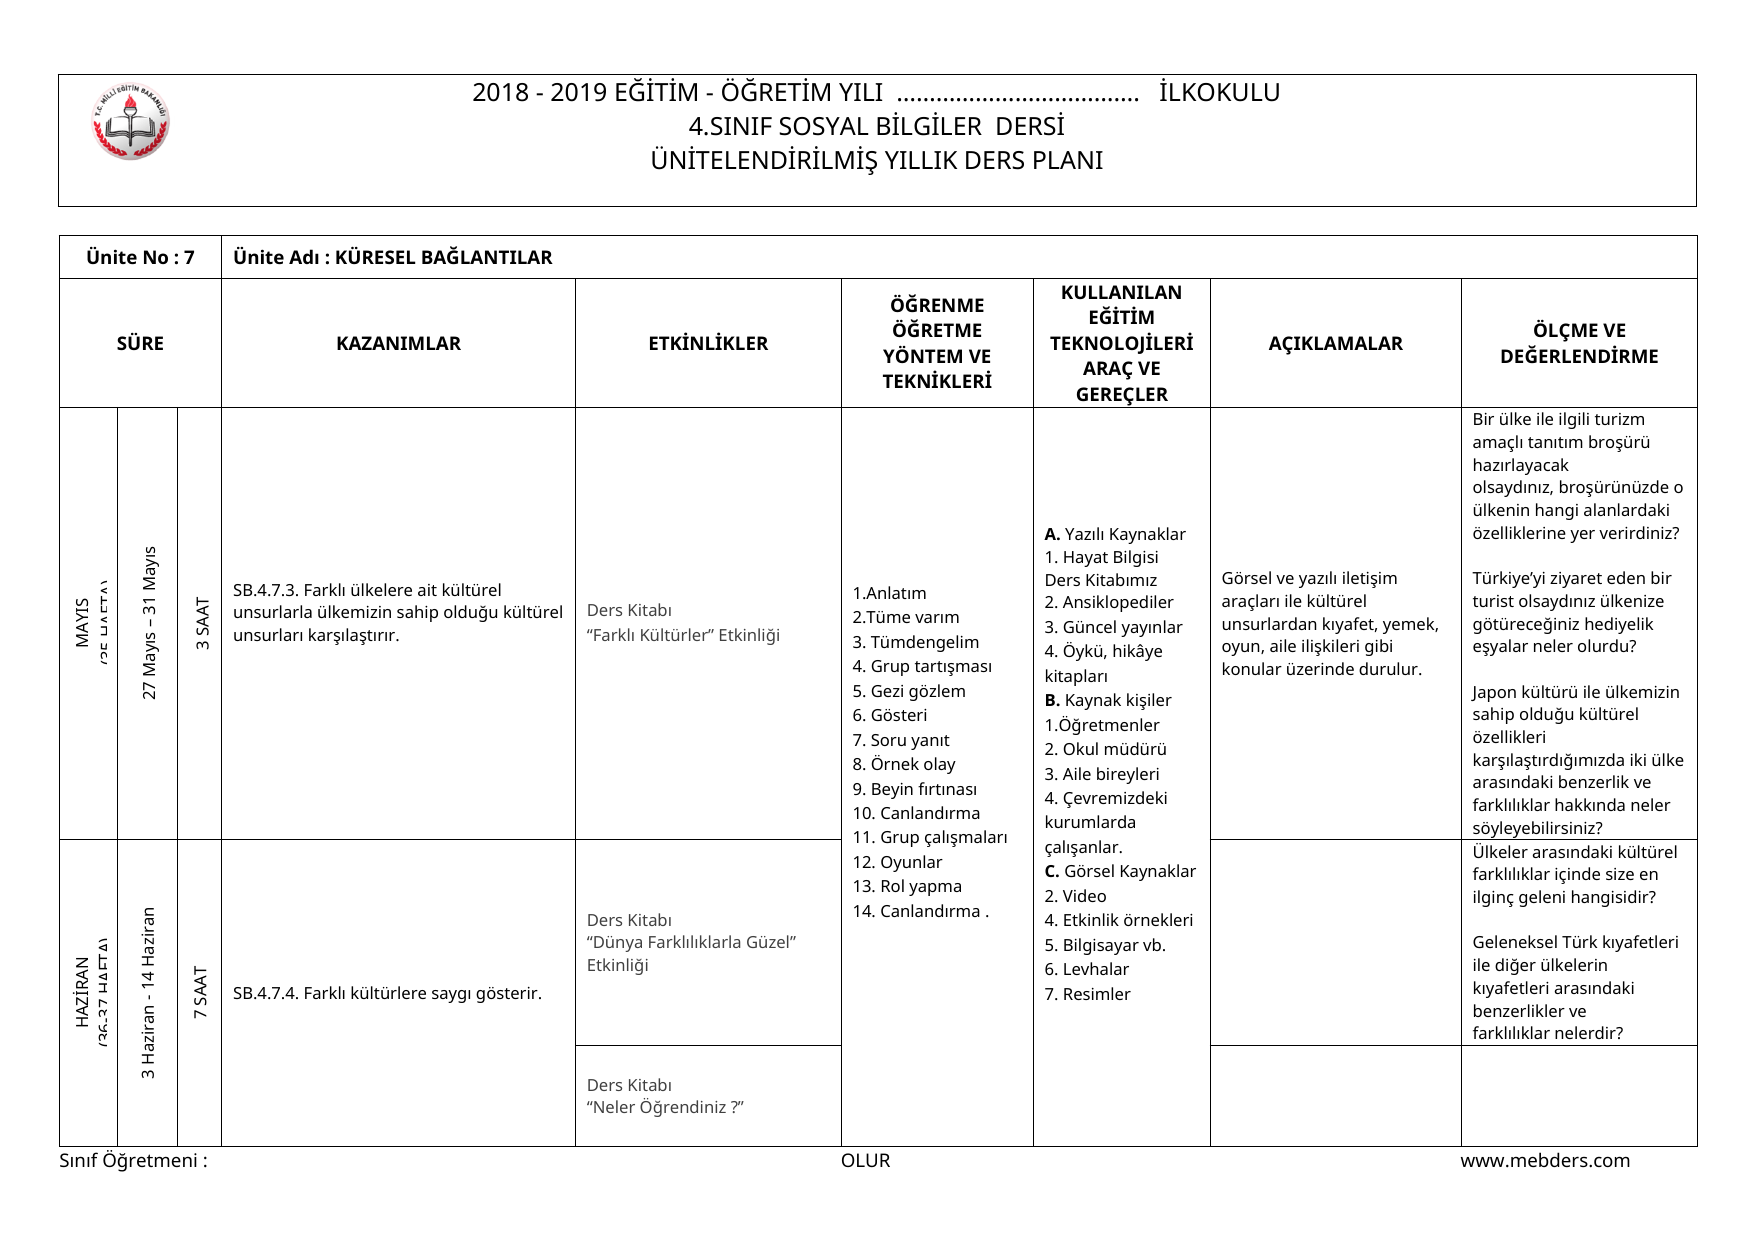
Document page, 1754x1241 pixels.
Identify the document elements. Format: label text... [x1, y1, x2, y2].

table_cell MAYIS (35.HAFTA) [60, 408, 117, 839]
table_cell Ders Kitabı “Farklı Kültürler” Etkinliği [576, 408, 841, 839]
table_cell ÖLÇME VE DEĞERLENDİRME [1462, 279, 1697, 407]
table_cell AÇIKLAMALAR [1211, 279, 1461, 407]
table_cell A. Yazılı Kaynaklar 1. Hayat Bilgisi Ders Kitabımız 2. Ansiklopediler 3. Güncel yayınlar 4. Öykü, hikâye kitapları B. Kaynak kişiler 1.Öğretmenler 2. Okul müdürü 3. Aile bireyleri 4. Çevremizdeki kurumlarda çalışanlar. C. Görsel Kaynaklar 2. Video 4. Etkinlik örnekleri 5. Bilgisayar vb. 6. Levhalar 7. Resimler [1034, 408, 1210, 1146]
table_cell 1.Anlatım 2.Tüme varım 3. Tümdengelim 4. Grup tartışması 5. Gezi gözlem 6. Gösteri 7. Soru yanıt 8. Örnek olay 9. Beyin fırtınası 10. Canlandırma 11. Grup çalışmaları 12. Oyunlar 13. Rol yapma 14. Canlandırma . [842, 408, 1033, 1146]
table_cell 27 Mayıs – 31 Mayıs [118, 408, 177, 839]
picture [85, 77, 175, 167]
table_cell Ders Kitabı “Dünya Farklılıklarla Güzel” Etkinliği [576, 840, 841, 1045]
table_cell [1211, 1046, 1461, 1146]
table_cell SB.4.7.3. Farklı ülkelere ait kültürel unsurlarla ülkemizin sahip olduğu kültürel unsurları karşılaştırır. [222, 408, 575, 839]
table_cell Ülkeler arasındaki kültürel farklılıklar içinde size en ilginç geleni hangisidir? Geleneksel Türk kıyafetleri ile diğer ülkelerin kıyafetleri arasındaki benzerlikler ve farklılıklar nelerdir? [1462, 840, 1697, 1045]
table_cell SÜRE [60, 279, 221, 407]
table_cell [1462, 1046, 1697, 1146]
table_cell HAZİRAN (36-37.HAFTA) [60, 840, 117, 1146]
table_cell ETKİNLİKLER [576, 279, 841, 407]
table_cell [1211, 840, 1461, 1045]
table_cell KULLANILAN EĞİTİM TEKNOLOJİLERİ ARAÇ VE GEREÇLER [1034, 279, 1210, 407]
table_cell Bir ülke ile ilgili turizm amaçlı tanıtım broşürü hazırlayacak olsaydınız, broşürünüzde o ülkenin hangi alanlardaki özelliklerine yer verirdiniz? Türkiye’yi ziyaret eden bir turist olsaydınız ülkenize götüreceğiniz hediyelik eşyalar neler olurdu? Japon kültürü ile ülkemizin sahip olduğu kültürel özellikleri karşılaştırdığımızda iki ülke arasındaki benzerlik ve farklılıklar hakkında neler söyleyebilirsiniz? [1462, 408, 1697, 839]
table_cell 3 SAAT [178, 408, 221, 839]
table_cell 7 SAAT [178, 840, 221, 1146]
table_header Ünite No : 7 [60, 236, 221, 278]
table_cell SB.4.7.4. Farklı kültürlere saygı gösterir. [222, 840, 575, 1146]
table_cell 3 Haziran - 14 Haziran [118, 840, 177, 1146]
table_cell Ders Kitabı “Neler Öğrendiniz ?” [576, 1046, 841, 1146]
text Sınıf Öğretmeni : OLUR www.mebders.com [59, 1147, 1695, 1173]
table_header Ünite Adı : KÜRESEL BAĞLANTILAR [222, 236, 1697, 278]
table_cell Görsel ve yazılı iletişim araçları ile kültürel unsurlardan kıyafet, yemek, oyun, aile ilişkileri gibi konular üzerinde durulur. [1211, 408, 1461, 839]
table_cell KAZANIMLAR [222, 279, 575, 407]
table_cell ÖĞRENME ÖĞRETME YÖNTEM VE TEKNİKLERİ [842, 279, 1033, 407]
